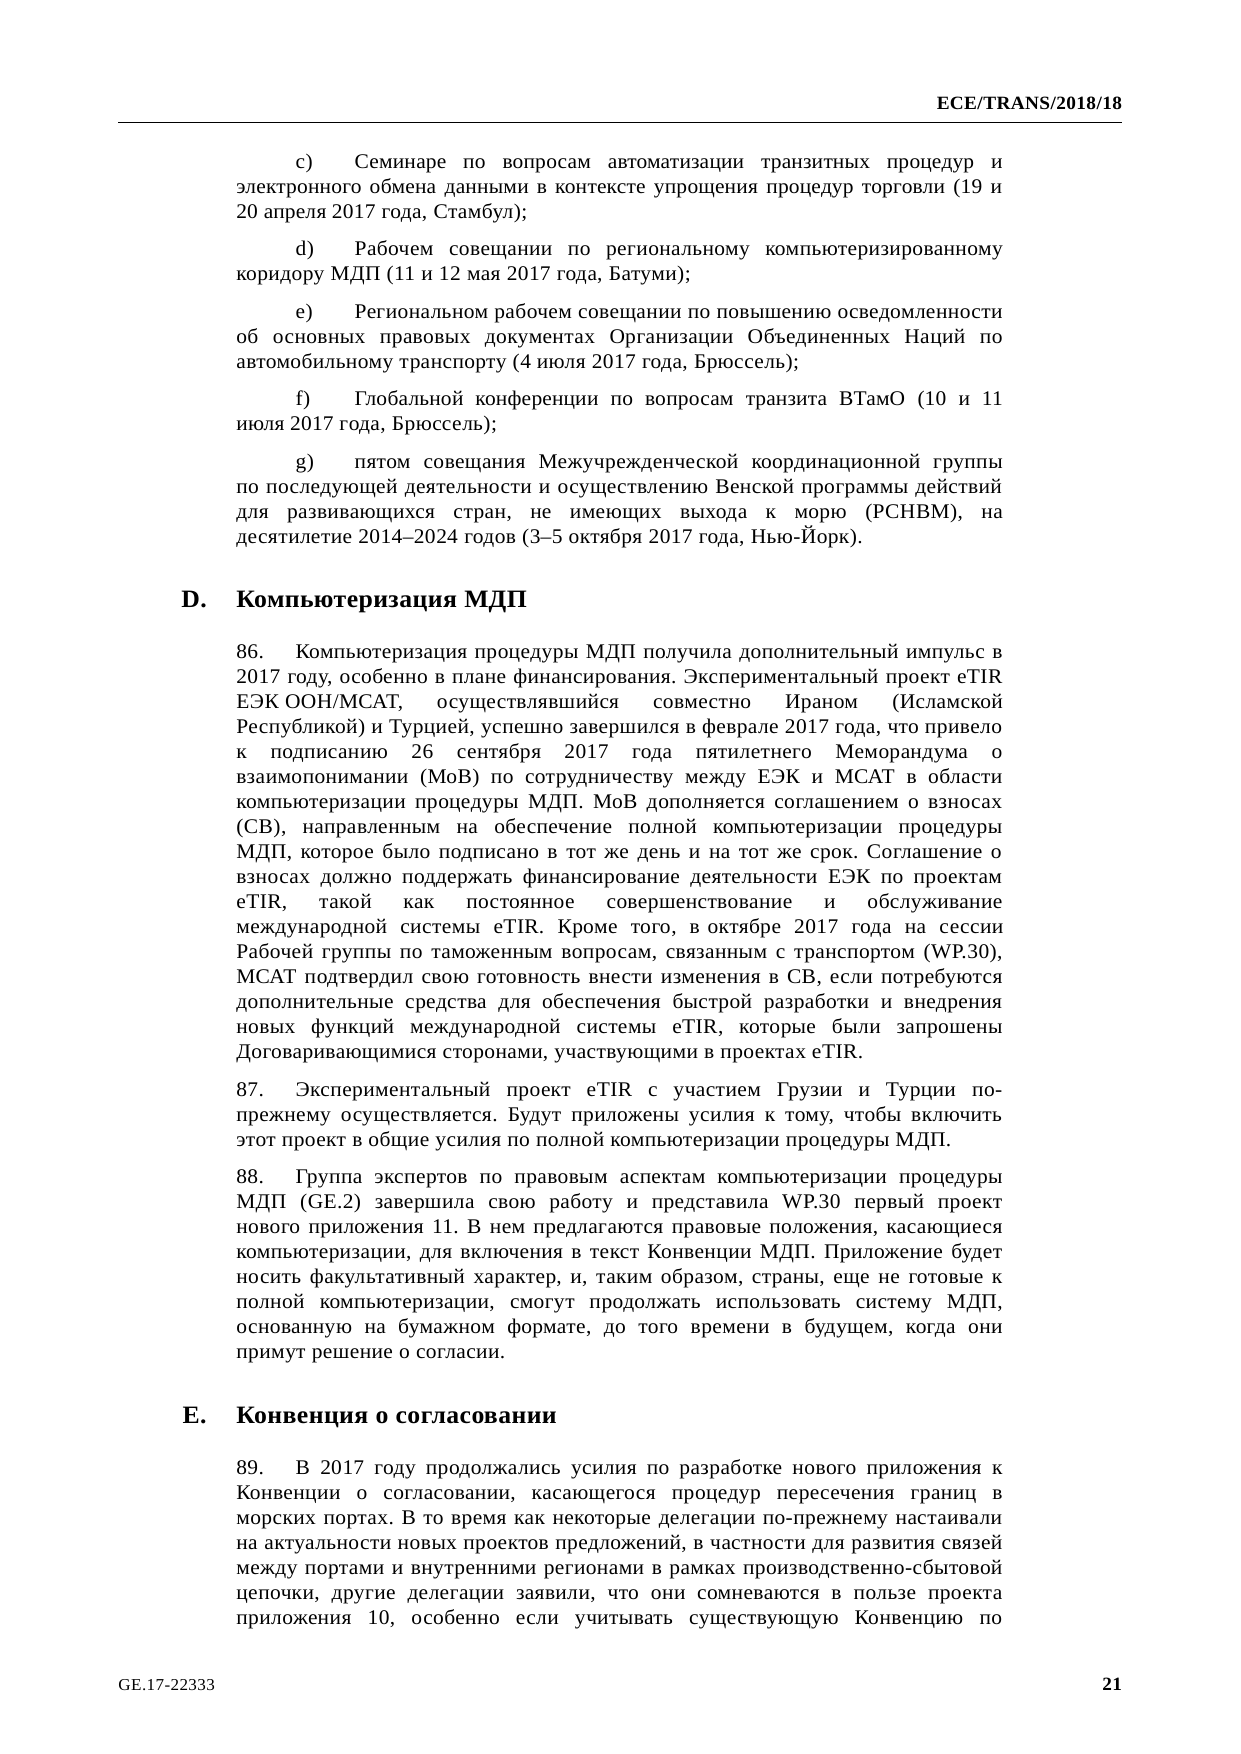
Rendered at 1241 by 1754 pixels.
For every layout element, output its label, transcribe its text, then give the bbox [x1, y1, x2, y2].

text D. Компьютеризация МДП [118, 585, 1004, 613]
text d) Рабочем совещании по региональному компьютеризированному коридору МДП (11 и 12 мая 2017 года, Батуми); [236, 235, 1004, 285]
text f) Глобальной конференции по вопросам транзита ВТамО (10 и 11 июля 2017 года, Брюссель); [236, 385, 1004, 435]
text e) Региональном рабочем совещании по повышению осведомленности об основных правовых документах Организации Объединенных Наций по автомобильному транспорту (4 июля 2017 года, Брюссель); [236, 298, 1004, 373]
text E. Конвенция о согласовании [118, 1401, 1004, 1429]
text с) Семинаре по вопросам автоматизации транзитных процедур и электронного обмена данными в контексте упрощения процедур торговли (19 и 20 апреля 2017 года, Стамбул); [236, 148, 1004, 223]
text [236, 1454, 1004, 1629]
text 86. Компьютеризация процедуры МДП получила дополнительный импульс в 2017 году, особенно в плане финансирования. Экспериментальный проект eTIR ЕЭК ООН/МСАТ, осуществлявшийся совместно Ираном (Исламской Республикой) и Турцией, успешно завершился в феврале 2017 года, что привело к подписанию 26 сентября 2017 года пятилетнего Меморандума о взаимопонимании (МоВ) по сотрудничеству между ЕЭК и МСАТ в области компьютеризации процедуры МДП. МоВ дополняется соглашением о взносах (СВ), направленным на обеспечение полной компьютеризации процедуры МДП, которое было подписано в тот же день и на тот же срок. Соглашение о взносах должно поддержать финансирование деятельности ЕЭК по проектам eTIR, такой как постоянное совершенствование и обслуживание международной системы eTIR. Кроме того, в октябре 2017 года на сессии Рабочей группы по таможенным вопросам, связанным с транспортом (WP.30), МСАТ подтвердил свою готовность внести изменения в СВ, если потребуются дополнительные средства для обеспечения быстрой разработки и внедрения новых функций международной системы eTIR, которые были запрошены Договаривающимися сторонами, участвующими в проектах eTIR. [236, 638, 1004, 1063]
text g) пятом совещания Межучрежденческой координационной группы по последующей деятельности и осуществлению Венской программы действий для развивающихся стран, не имеющих выхода к морю (РСНВМ), на десятилетие 2014–2024 годов (3–5 октября 2017 года, Нью-Йорк). [236, 448, 1004, 548]
text 87. Экспериментальный проект eTIR с участием Грузии и Турции по-прежнему осуществляется. Будут приложены усилия к тому, чтобы включить этот проект в общие усилия по полной компьютеризации процедуры МДП. [236, 1076, 1004, 1151]
text 88. Группа экспертов по правовым аспектам компьютеризации процедуры МДП (GE.2) завершила свою работу и представила WP.30 первый проект нового приложения 11. В нем предлагаются правовые положения, касающиеся компьютеризации, для включения в текст Конвенции МДП. Приложение будет носить факультативный характер, и, таким образом, страны, еще не готовые к полной компьютеризации, смогут продолжать использовать систему МДП, основанную на бумажном формате, до того времени в будущем, когда они примут решение о согласии. [236, 1163, 1004, 1363]
